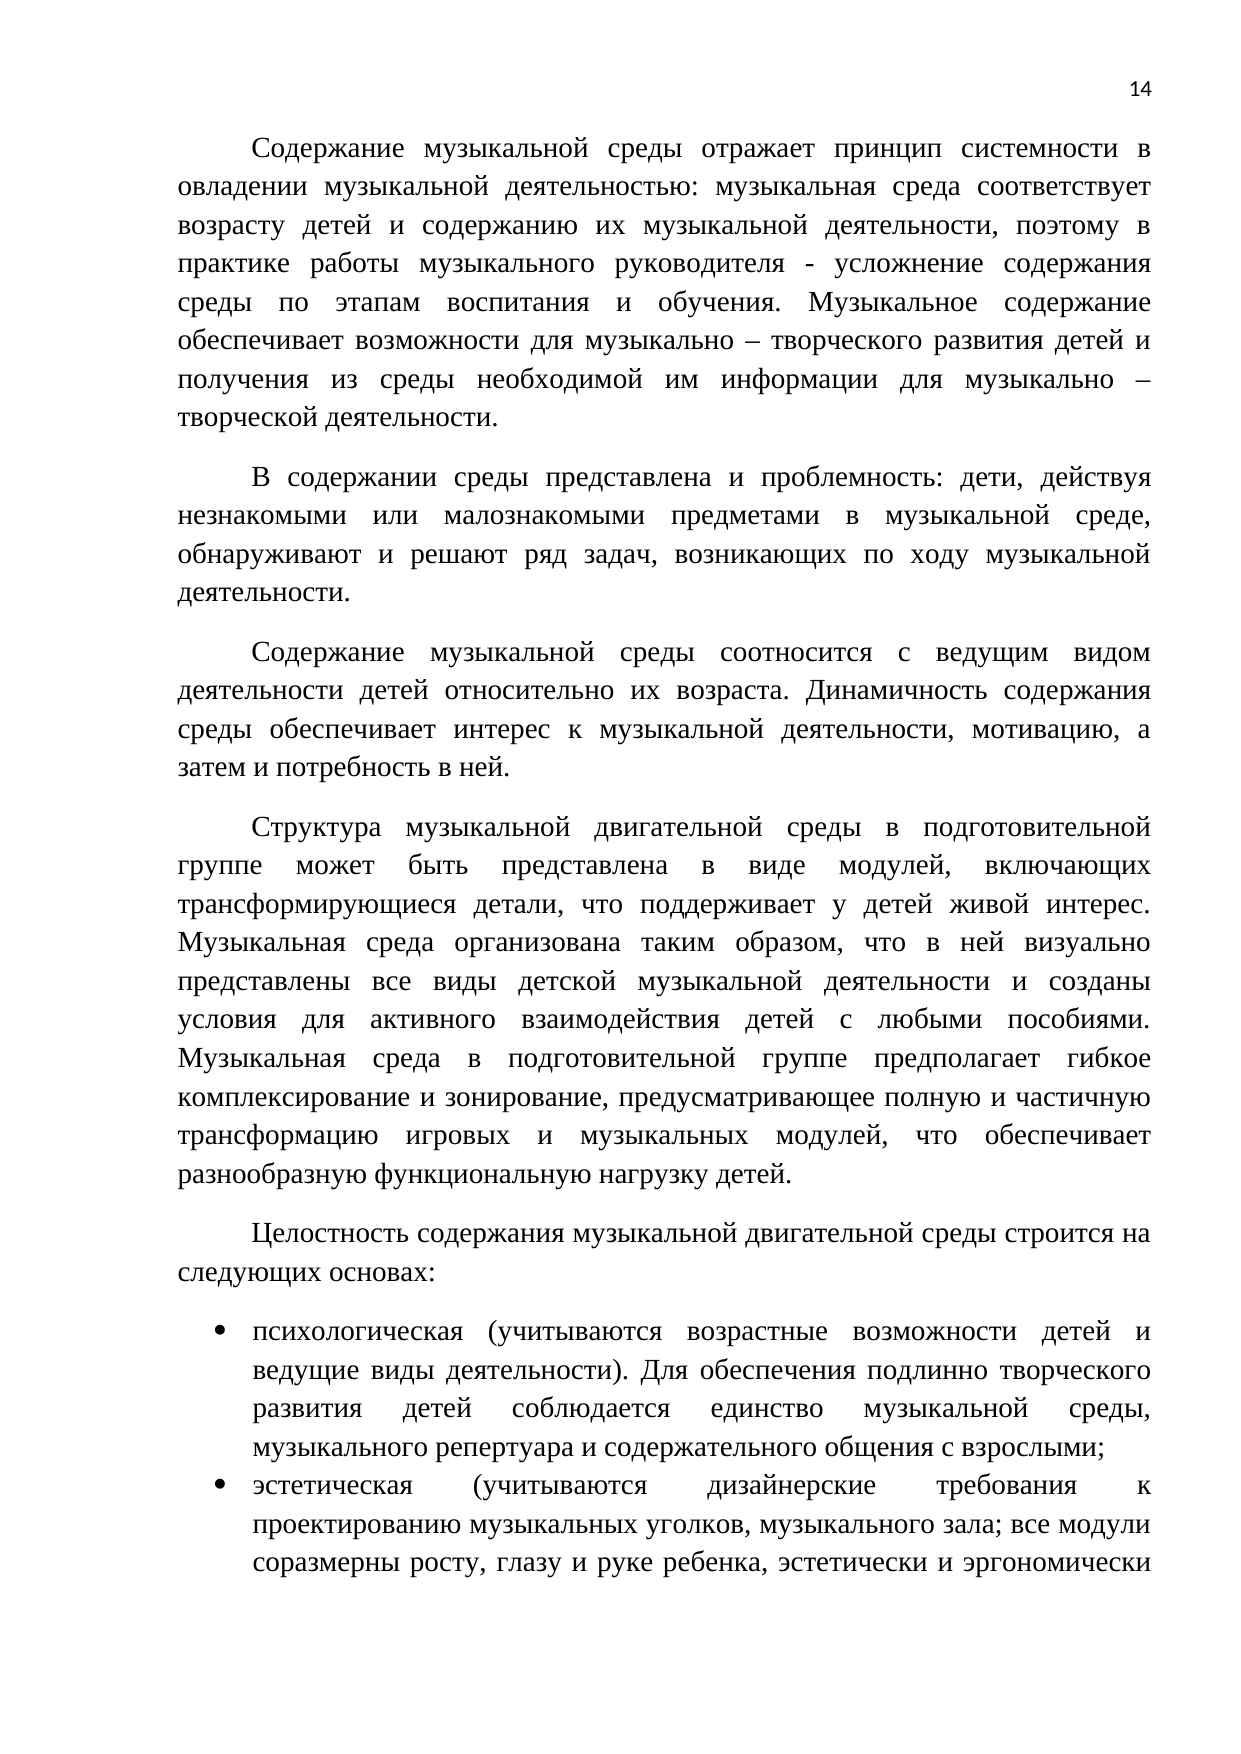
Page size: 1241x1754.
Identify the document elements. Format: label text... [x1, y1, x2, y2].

list психологическая (учитываются возрастные возможности детей и ведущие виды деятельности). Для обеспечения подлинно творческого развития детей соблюдается единство музыкальной среды, музыкального репертуара и содержательного общения с взрослыми; [215, 1313, 1152, 1462]
text Содержание музыкальной среды отражает принцип системности в овладении музыкальной деятельностью: музыкальная среда соответствует возрасту детей и содержанию их музыкальной деятельности, поэтому в практике работы музыкального руководителя - усложнение содержания среды по этапам воспитания и обучения. Музыкальное содержание обеспечивает возможности для музыкально – творческого развития детей и получения из среды необходимой им информации для музыкально – творческой деятельности. [177, 130, 1152, 433]
text Структура музыкальной двигательной среды в подготовительной группе может быть представлена в виде модулей, включающих трансформирующиеся детали, что поддерживает у детей живой интерес. Музыкальная среда организована таким образом, что в ней визуально представлены все виды детской музыкальной деятельности и созданы условия для активного взаимодействия детей с любыми пособиями. Музыкальная среда в подготовительной группе предполагает гибкое комплексирование и зонирование, предусматривающее полную и частичную трансформацию игровых и музыкальных модулей, что обеспечивает разнообразную функциональную нагрузку детей. [177, 809, 1152, 1189]
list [215, 1467, 1152, 1578]
text В содержании среды представлена и проблемность: дети, действуя незнакомыми или малознакомыми предметами в музыкальной среде, обнаруживают и решают ряд задач, возникающих по ходу музыкальной деятельности. [177, 459, 1152, 608]
text Содержание музыкальной среды соотносится с ведущим видом деятельности детей относительно их возраста. Динамичность содержания среды обеспечивает интерес к музыкальной деятельности, мотивацию, а затем и потребность в ней. [177, 634, 1152, 783]
text Целостность содержания музыкальной двигательной среды строится на следующих основах: [177, 1215, 1152, 1287]
